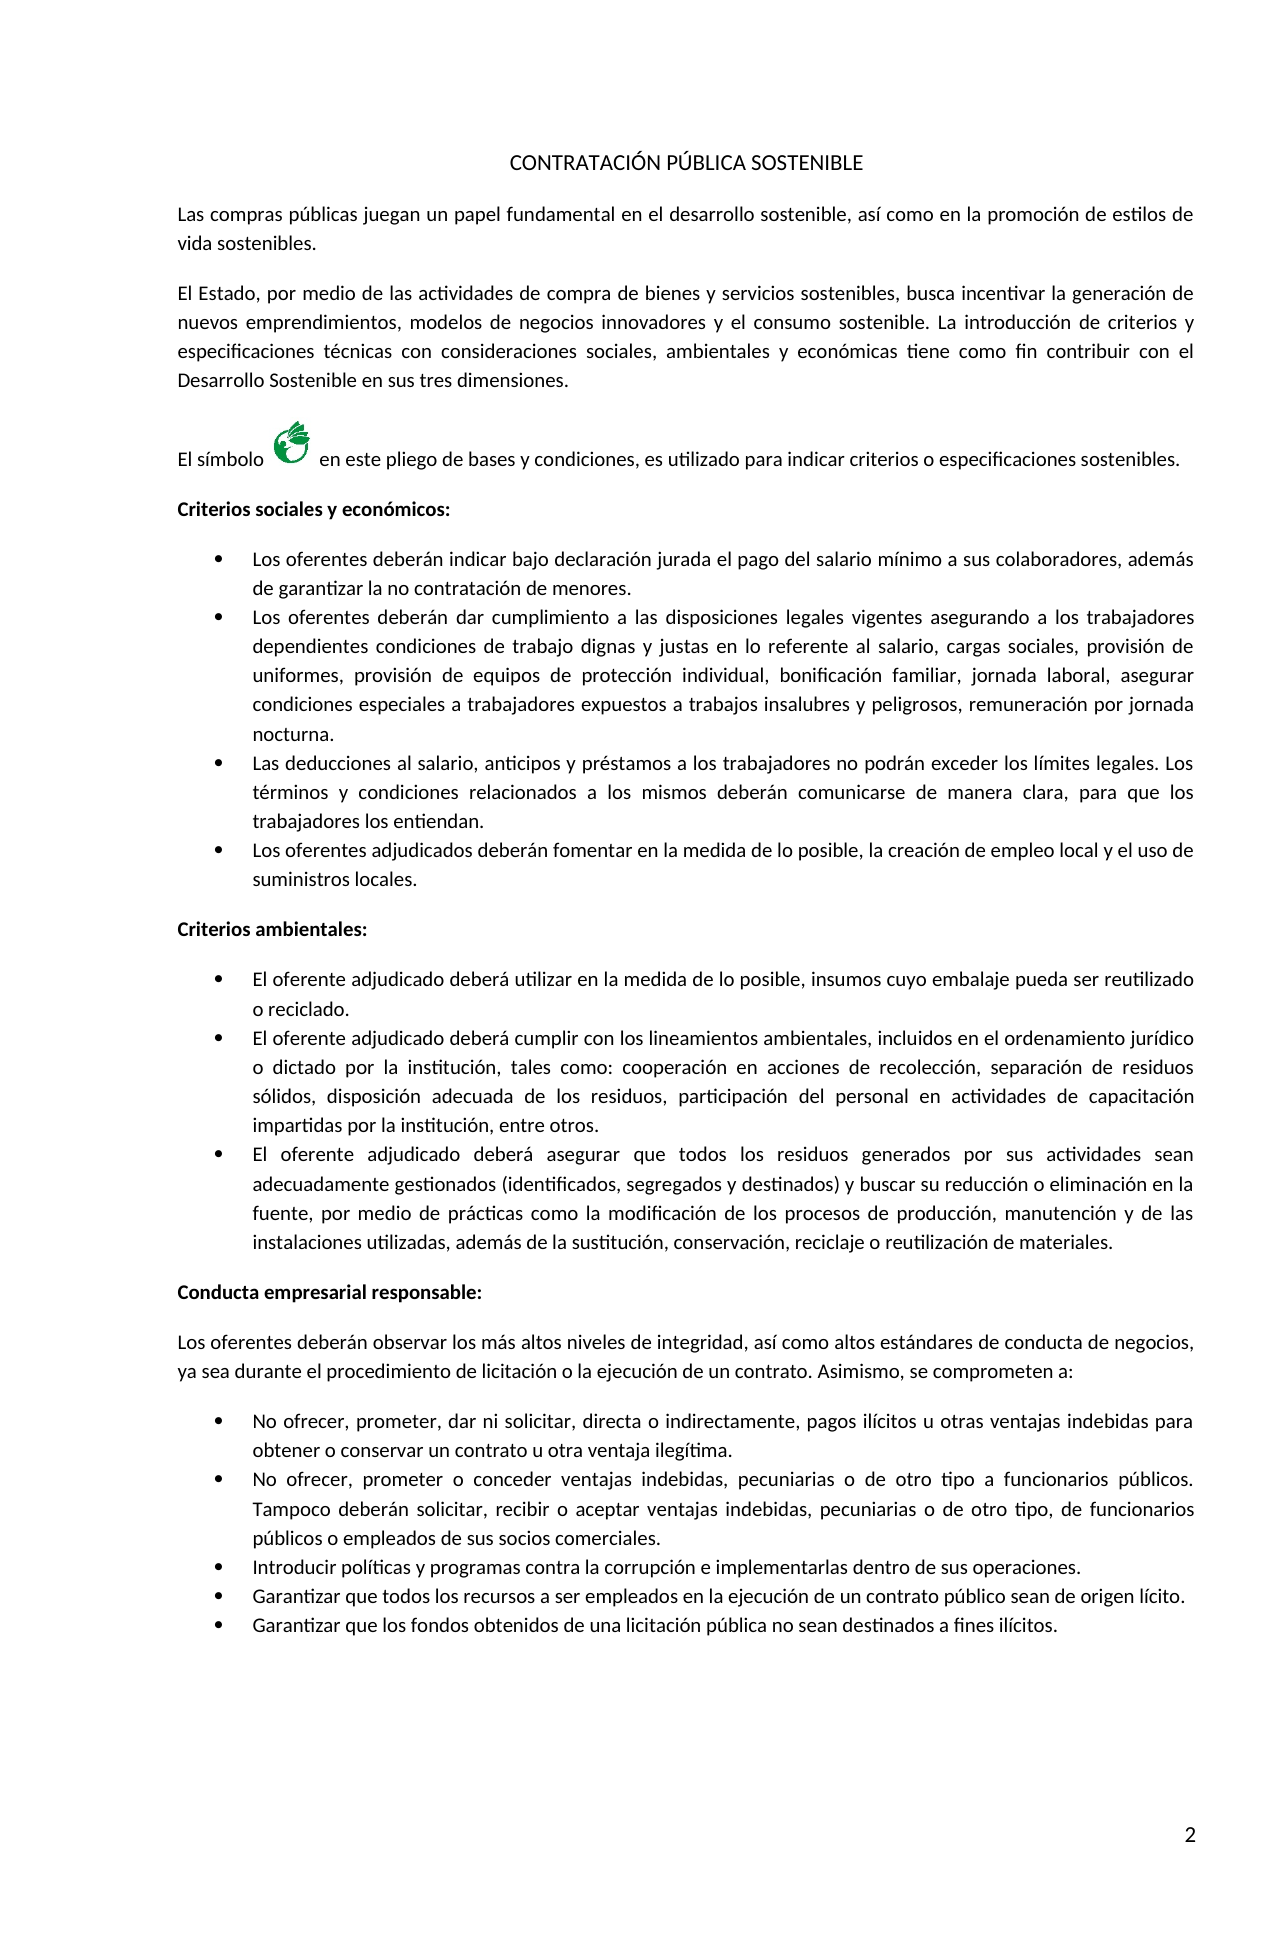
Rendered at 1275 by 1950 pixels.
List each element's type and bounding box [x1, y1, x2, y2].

picture [268, 417, 315, 466]
